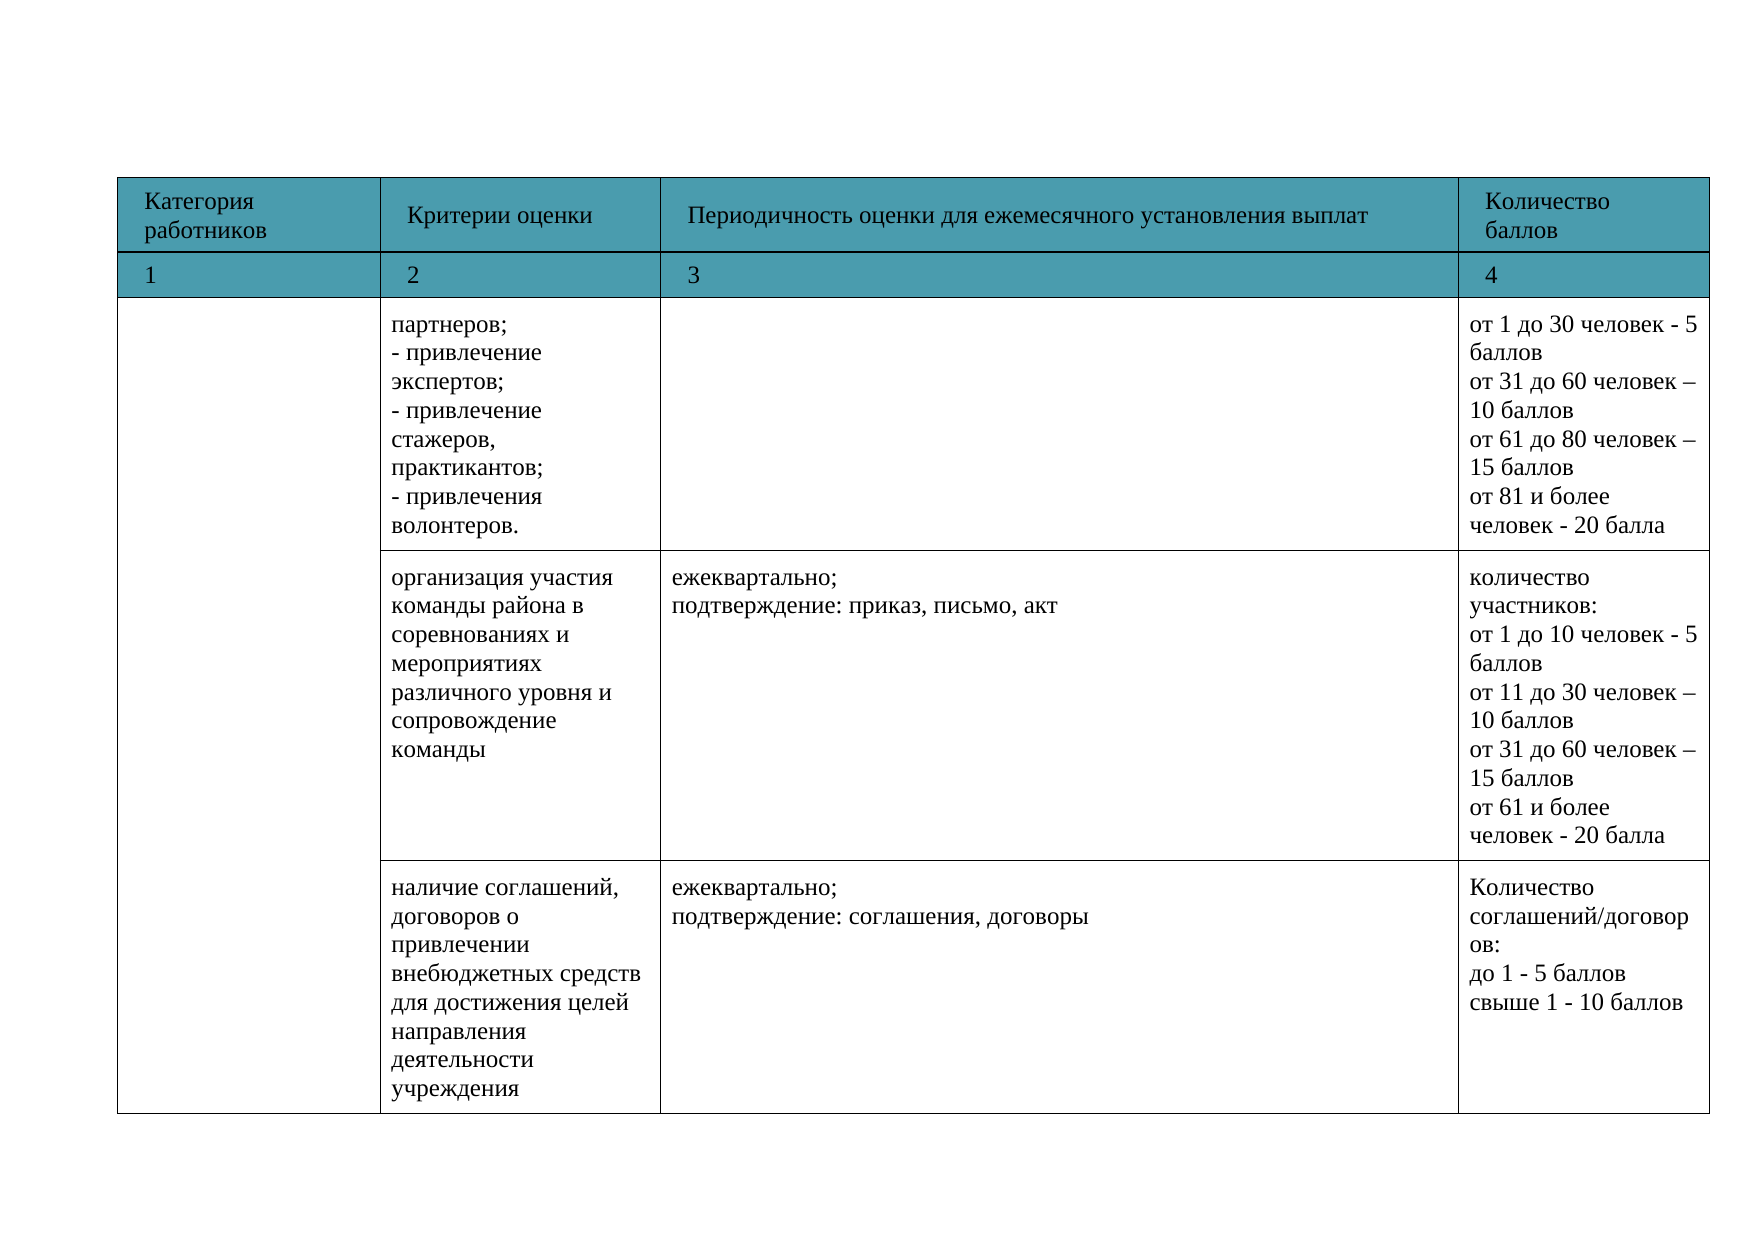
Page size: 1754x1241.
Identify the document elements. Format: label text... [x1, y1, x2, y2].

table_header Категория работников [118, 178, 380, 251]
table_cell Количество соглашений/договоров: до 1 - 5 баллов свыше 1 - 10 баллов [1459, 861, 1709, 1113]
table_cell 2 [381, 253, 660, 297]
table_cell наличие соглашений, договоров о привлечении внебюджетных средств для достижения целей направления деятельности учреждения [381, 861, 660, 1113]
table_header Количество баллов [1459, 178, 1709, 251]
table_header Периодичность оценки для ежемесячного установления выплат [661, 178, 1458, 251]
table_cell 4 [1459, 253, 1709, 297]
table_cell количество участников: от 1 до 10 человек - 5 баллов от 11 до 30 человек – 10 баллов от 31 до 60 человек – 15 баллов от 61 и более человек - 20 балла [1459, 551, 1709, 860]
table_cell 3 [661, 253, 1458, 297]
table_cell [381, 298, 660, 550]
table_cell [1459, 298, 1709, 550]
table_cell ежеквартально; подтверждение: приказ, письмо, акт [661, 551, 1458, 860]
table_cell ежеквартально; подтверждение: соглашения, договоры [661, 861, 1458, 1113]
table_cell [661, 298, 1458, 550]
table_cell 1 [118, 253, 380, 297]
table_cell организация участия команды района в соревнованиях и мероприятиях различного уровня и сопровождение команды [381, 551, 660, 860]
table_header Критерии оценки [381, 178, 660, 251]
